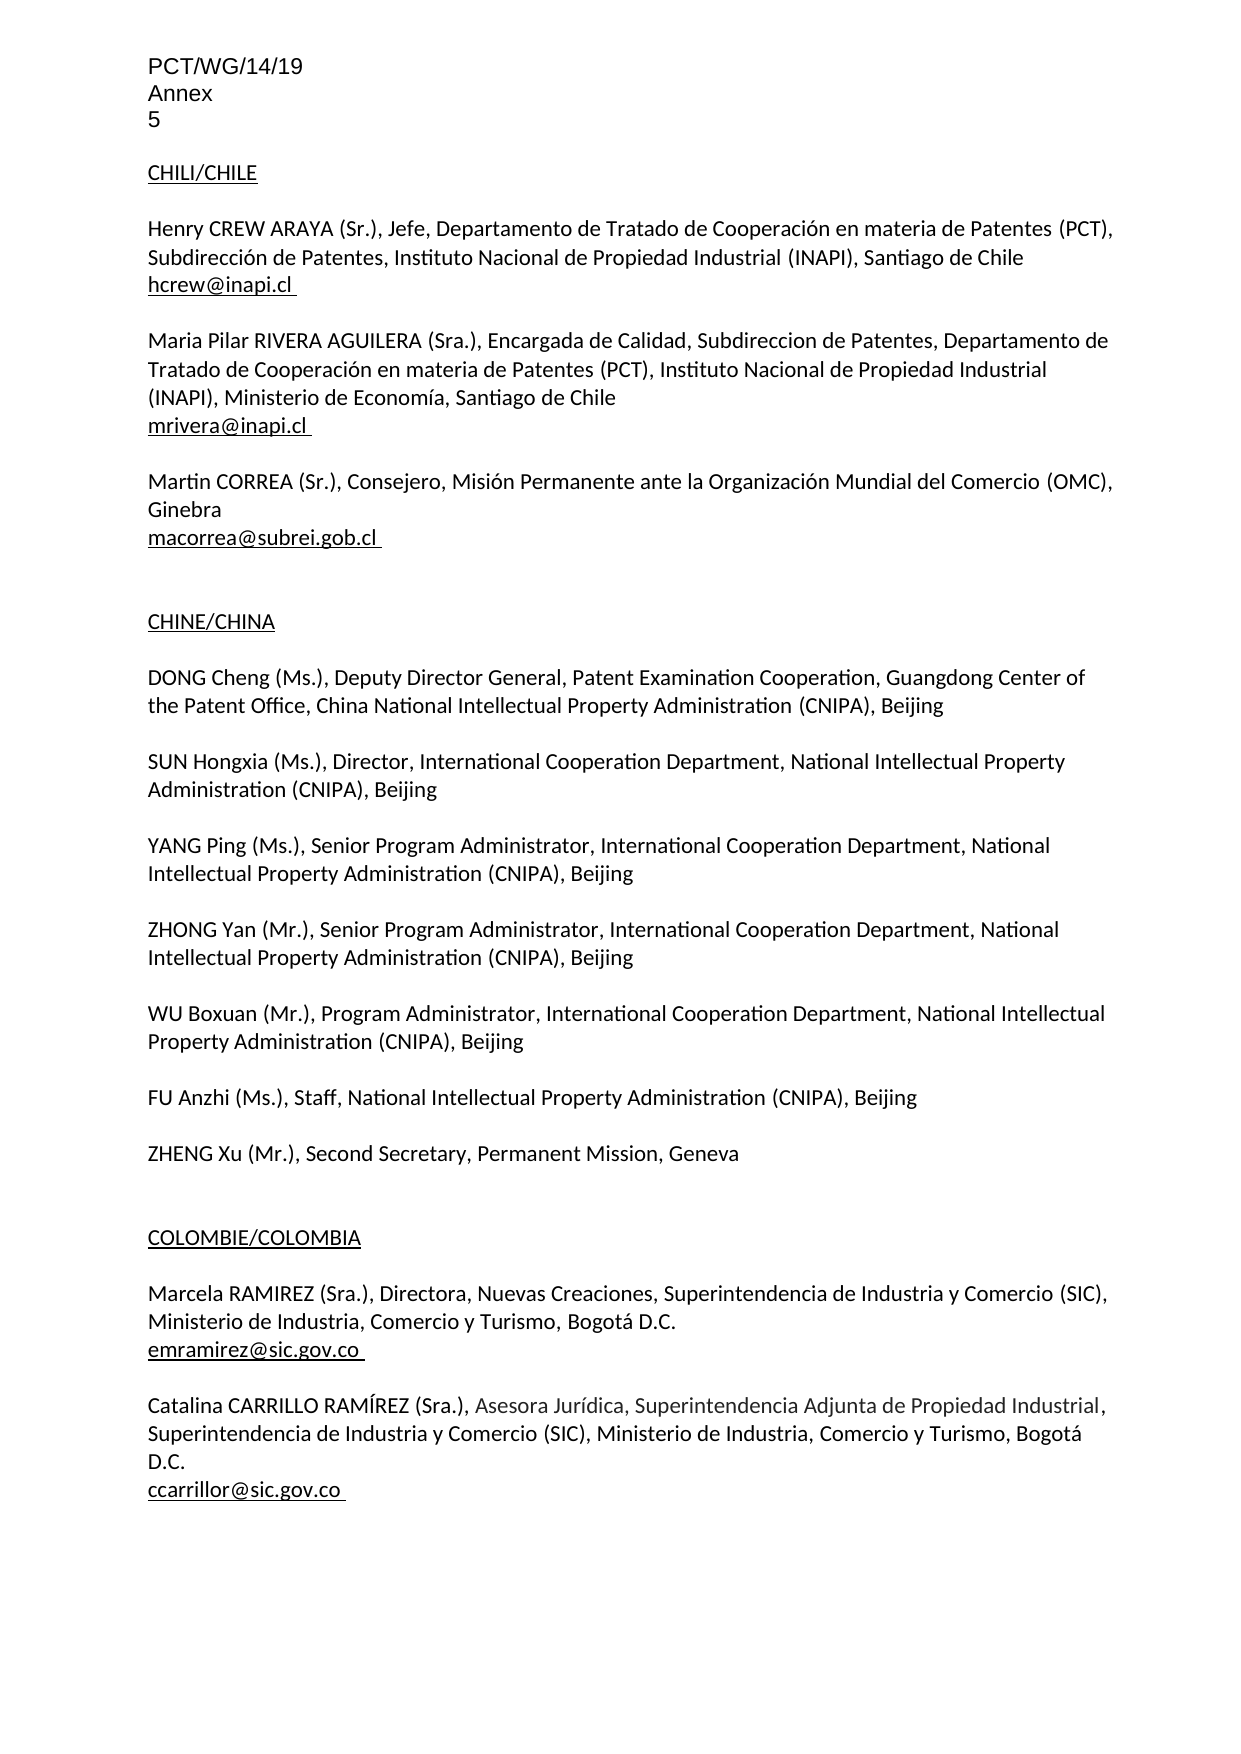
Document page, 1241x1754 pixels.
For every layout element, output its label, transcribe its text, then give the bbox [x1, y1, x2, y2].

text WU Boxuan (Mr.), Program Administrator, International Cooperation Department, National Intellectual Property Administration (CNIPA), Beijing [148, 999, 1122, 1055]
text Henry CREW ARAYA (Sr.), Jefe, Departamento de Tratado de Cooperación en materia de Patentes (PCT), Subdirección de Patentes, Instituto Nacional de Propiedad Industrial (INAPI), Santiago de Chile [148, 214, 1122, 271]
text CHINE/CHINA [148, 607, 1122, 635]
text CHILI/CHILE [148, 158, 1122, 187]
text SUN Hongxia (Ms.), Director, International Cooperation Department, National Intellectual Property Administration (CNIPA), Beijing [148, 747, 1122, 803]
text FU Anzhi (Ms.), Staff, National Intellectual Property Administration (CNIPA), Beijing [148, 1083, 1122, 1111]
text ccarrillor@sic.gov.co [148, 1476, 1122, 1503]
text Catalina CARRILLO RAMÍREZ (Sra.), Asesora Jurídica, Superintendencia Adjunta de Propiedad Industrial, Superintendencia de Industria y Comercio (SIC), Ministerio de Industria, Comercio y Turismo, Bogotá D.C. [148, 1391, 1122, 1476]
text hcrew@inapi.cl [148, 271, 1122, 299]
text Martin CORREA (Sr.), Consejero, Misión Permanente ante la Organización Mundial del Comercio (OMC), Ginebra [148, 467, 1122, 523]
text Marcela RAMIREZ (Sra.), Directora, Nuevas Creaciones, Superintendencia de Industria y Comercio (SIC), Ministerio de Industria, Comercio y Turismo, Bogotá D.C. [148, 1279, 1122, 1335]
text macorrea@subrei.gob.cl [148, 523, 1122, 551]
text ZHENG Xu (Mr.), Second Secretary, Permanent Mission, Geneva [148, 1139, 1122, 1167]
text Maria Pilar RIVERA AGUILERA (Sra.), Encargada de Calidad, Subdireccion de Patentes, Departamento de Tratado de Cooperación en materia de Patentes (PCT), Instituto Nacional de Propiedad Industrial (INAPI), Ministerio de Economía, Santiago de Chile [148, 327, 1122, 411]
text ZHONG Yan (Mr.), Senior Program Administrator, International Cooperation Department, National Intellectual Property Administration (CNIPA), Beijing [148, 915, 1122, 971]
text emramirez@sic.gov.co [148, 1335, 1122, 1363]
text COLOMBIE/COLOMBIA [148, 1223, 1122, 1251]
text YANG Ping (Ms.), Senior Program Administrator, International Cooperation Department, National Intellectual Property Administration (CNIPA), Beijing [148, 831, 1122, 887]
text DONG Cheng (Ms.), Deputy Director General, Patent Examination Cooperation, Guangdong Center of the Patent Office, China National Intellectual Property Administration (CNIPA), Beijing [148, 663, 1122, 719]
text mrivera@inapi.cl [148, 411, 1122, 439]
